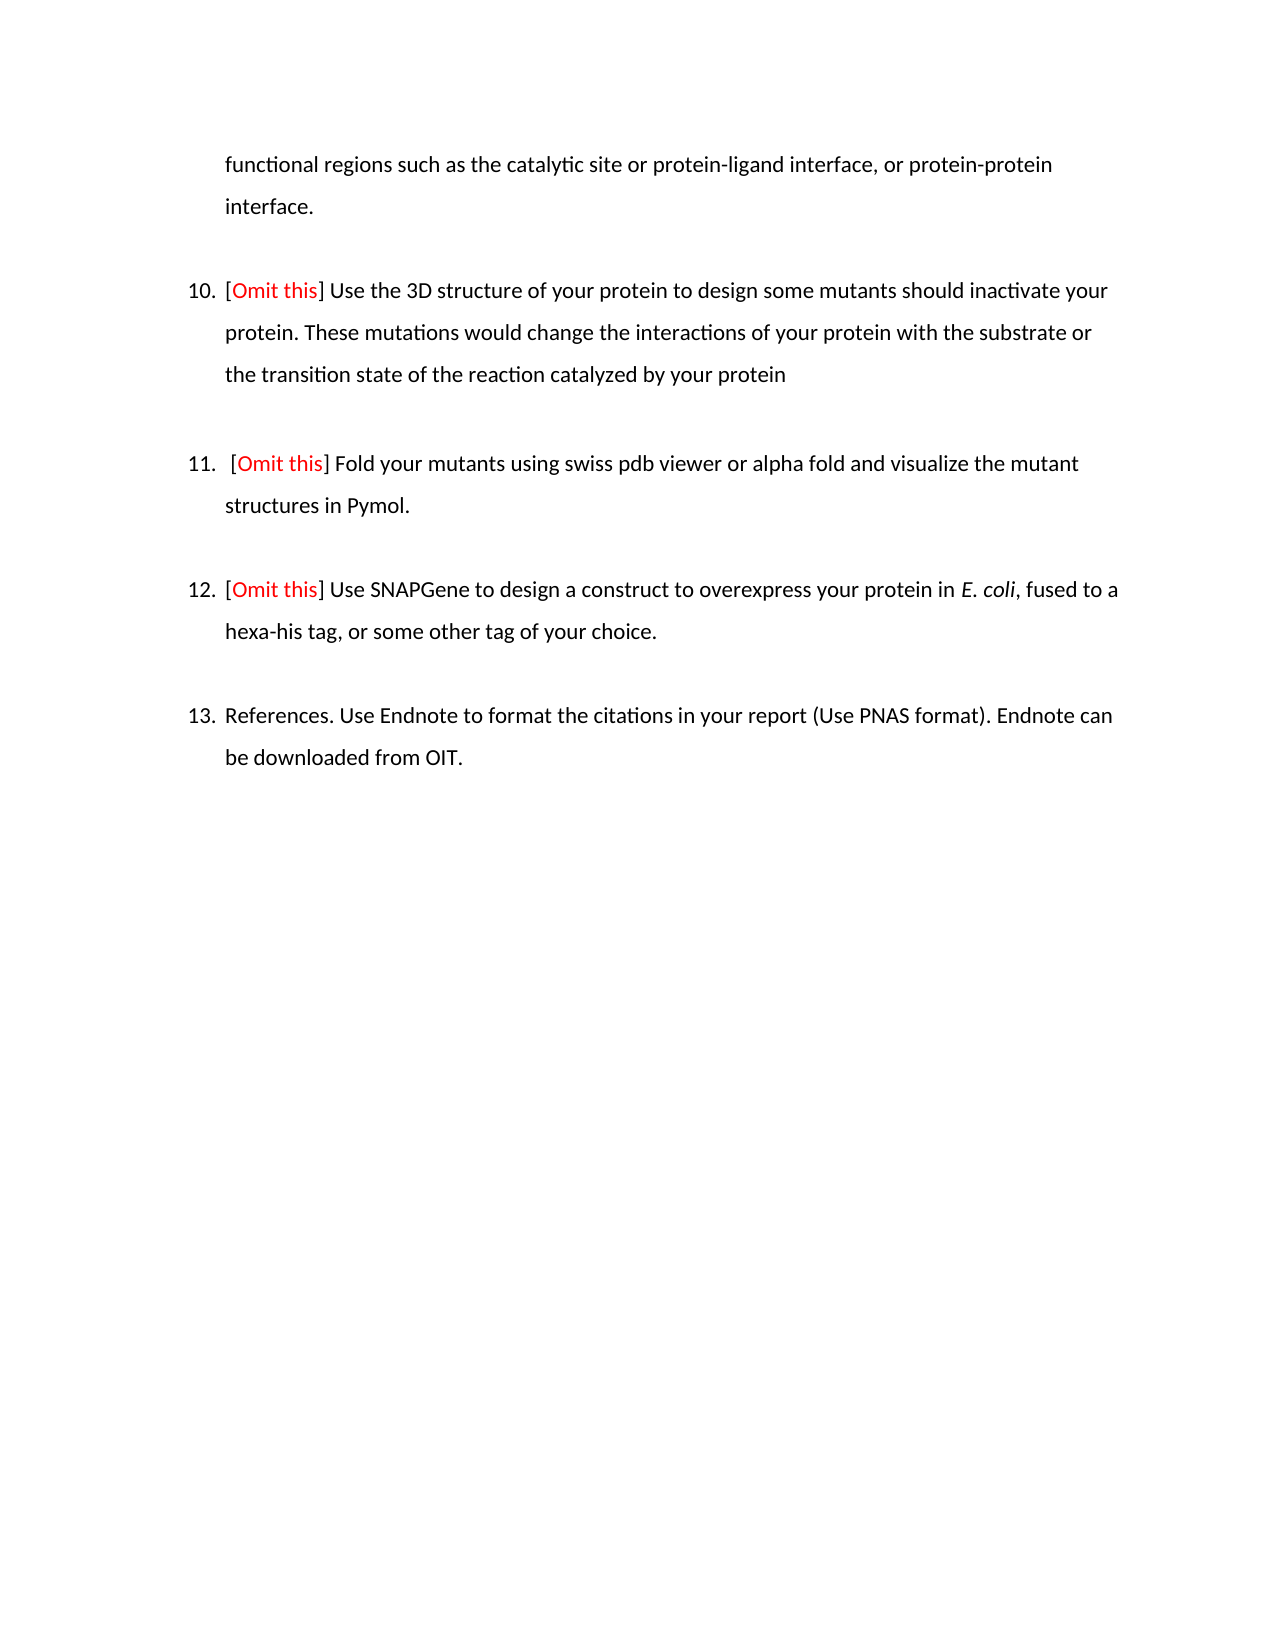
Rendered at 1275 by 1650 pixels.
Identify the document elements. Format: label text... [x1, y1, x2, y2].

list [187, 150, 1125, 220]
list [Omit this] Use SNAPGene to design a construct to overexpress your protein in E. coli, fused to a hexa-his tag, or some other tag of your choice. [187, 575, 1125, 645]
list References. Use Endnote to format the citations in your report (Use PNAS format). Endnote can be downloaded from OIT. [187, 701, 1125, 771]
list [Omit this] Fold your mutants using swiss pdb viewer or alpha fold and visualize the mutant structures in Pymol. [187, 449, 1125, 519]
list [Omit this] Use the 3D structure of your protein to design some mutants should inactivate your protein. These mutations would change the interactions of your protein with the substrate or the transition state of the reaction catalyzed by your protein [187, 276, 1125, 434]
